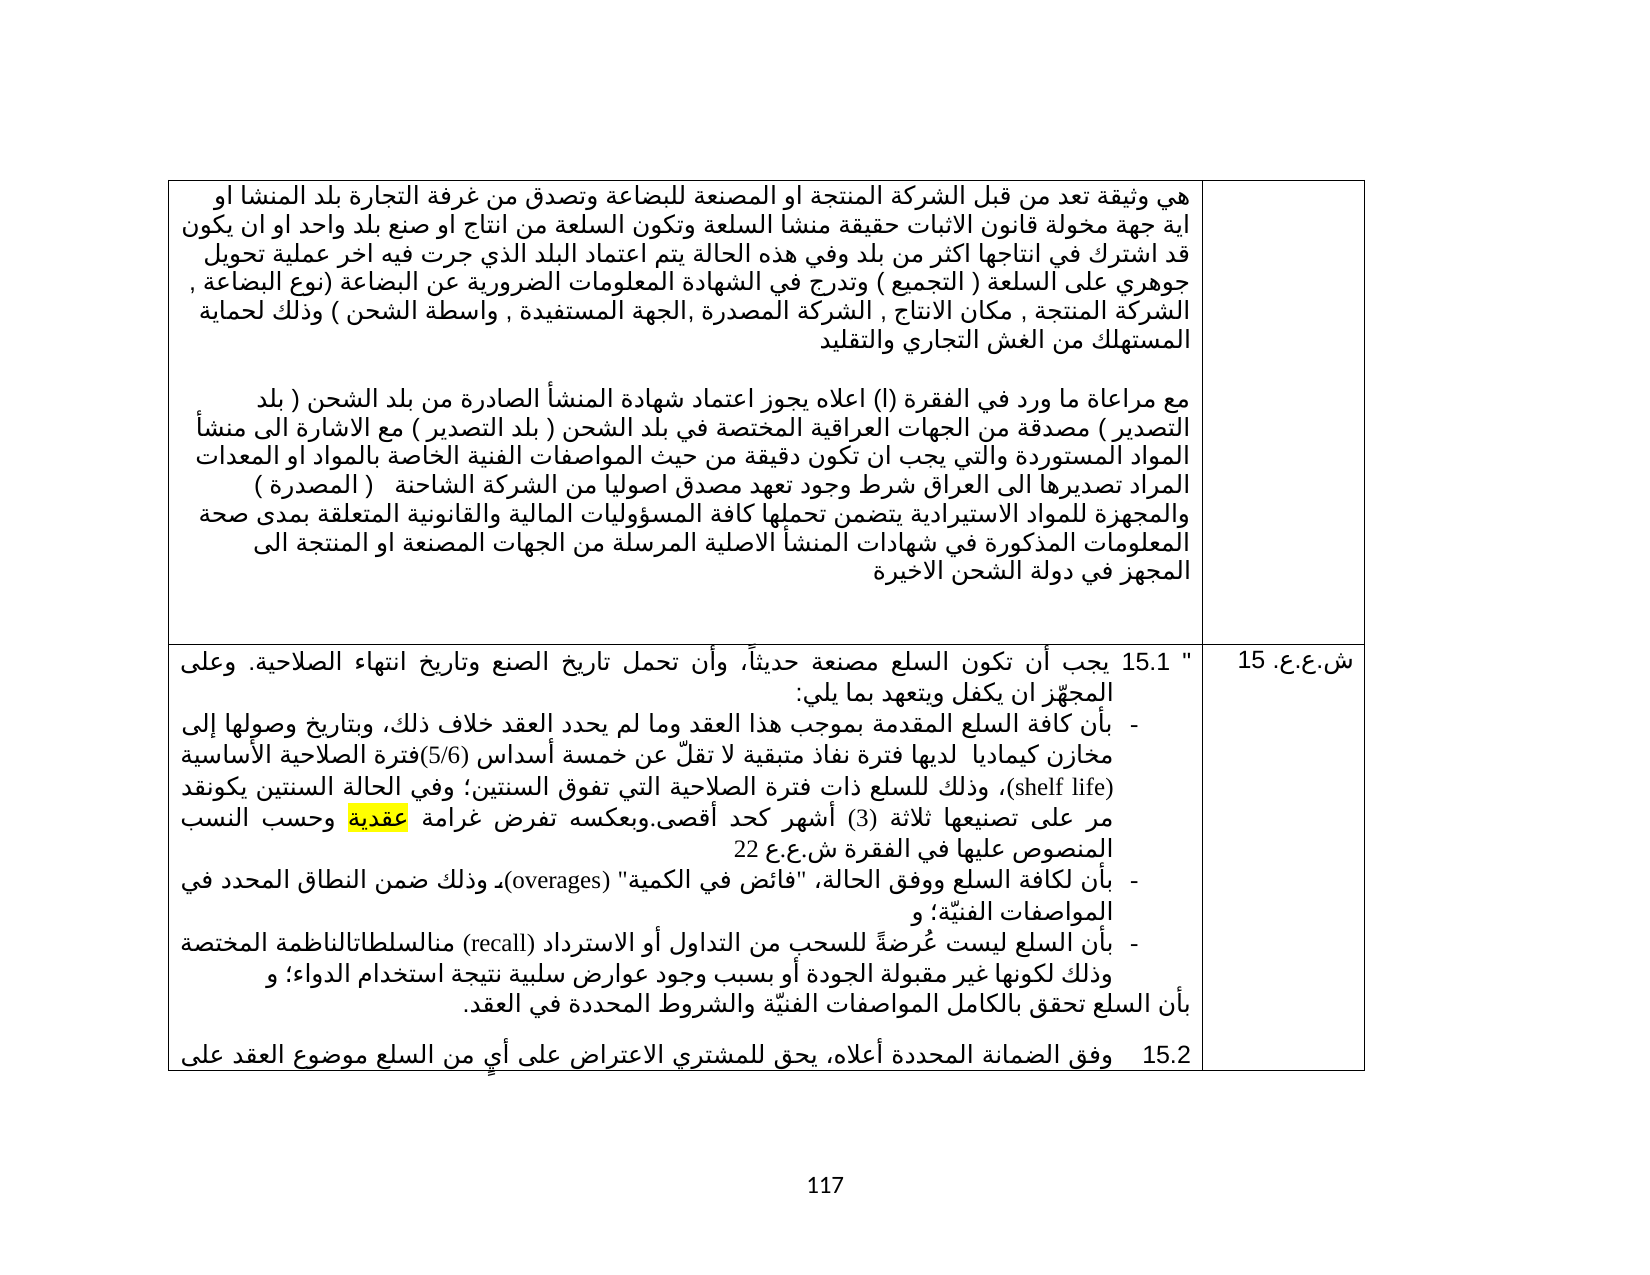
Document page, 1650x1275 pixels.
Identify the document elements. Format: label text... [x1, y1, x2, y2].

table_cell [1203, 181, 1364, 644]
table_cell ش.ع.ع. 15 [1203, 645, 1364, 1069]
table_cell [169, 181, 1202, 644]
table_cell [169, 645, 1202, 1069]
